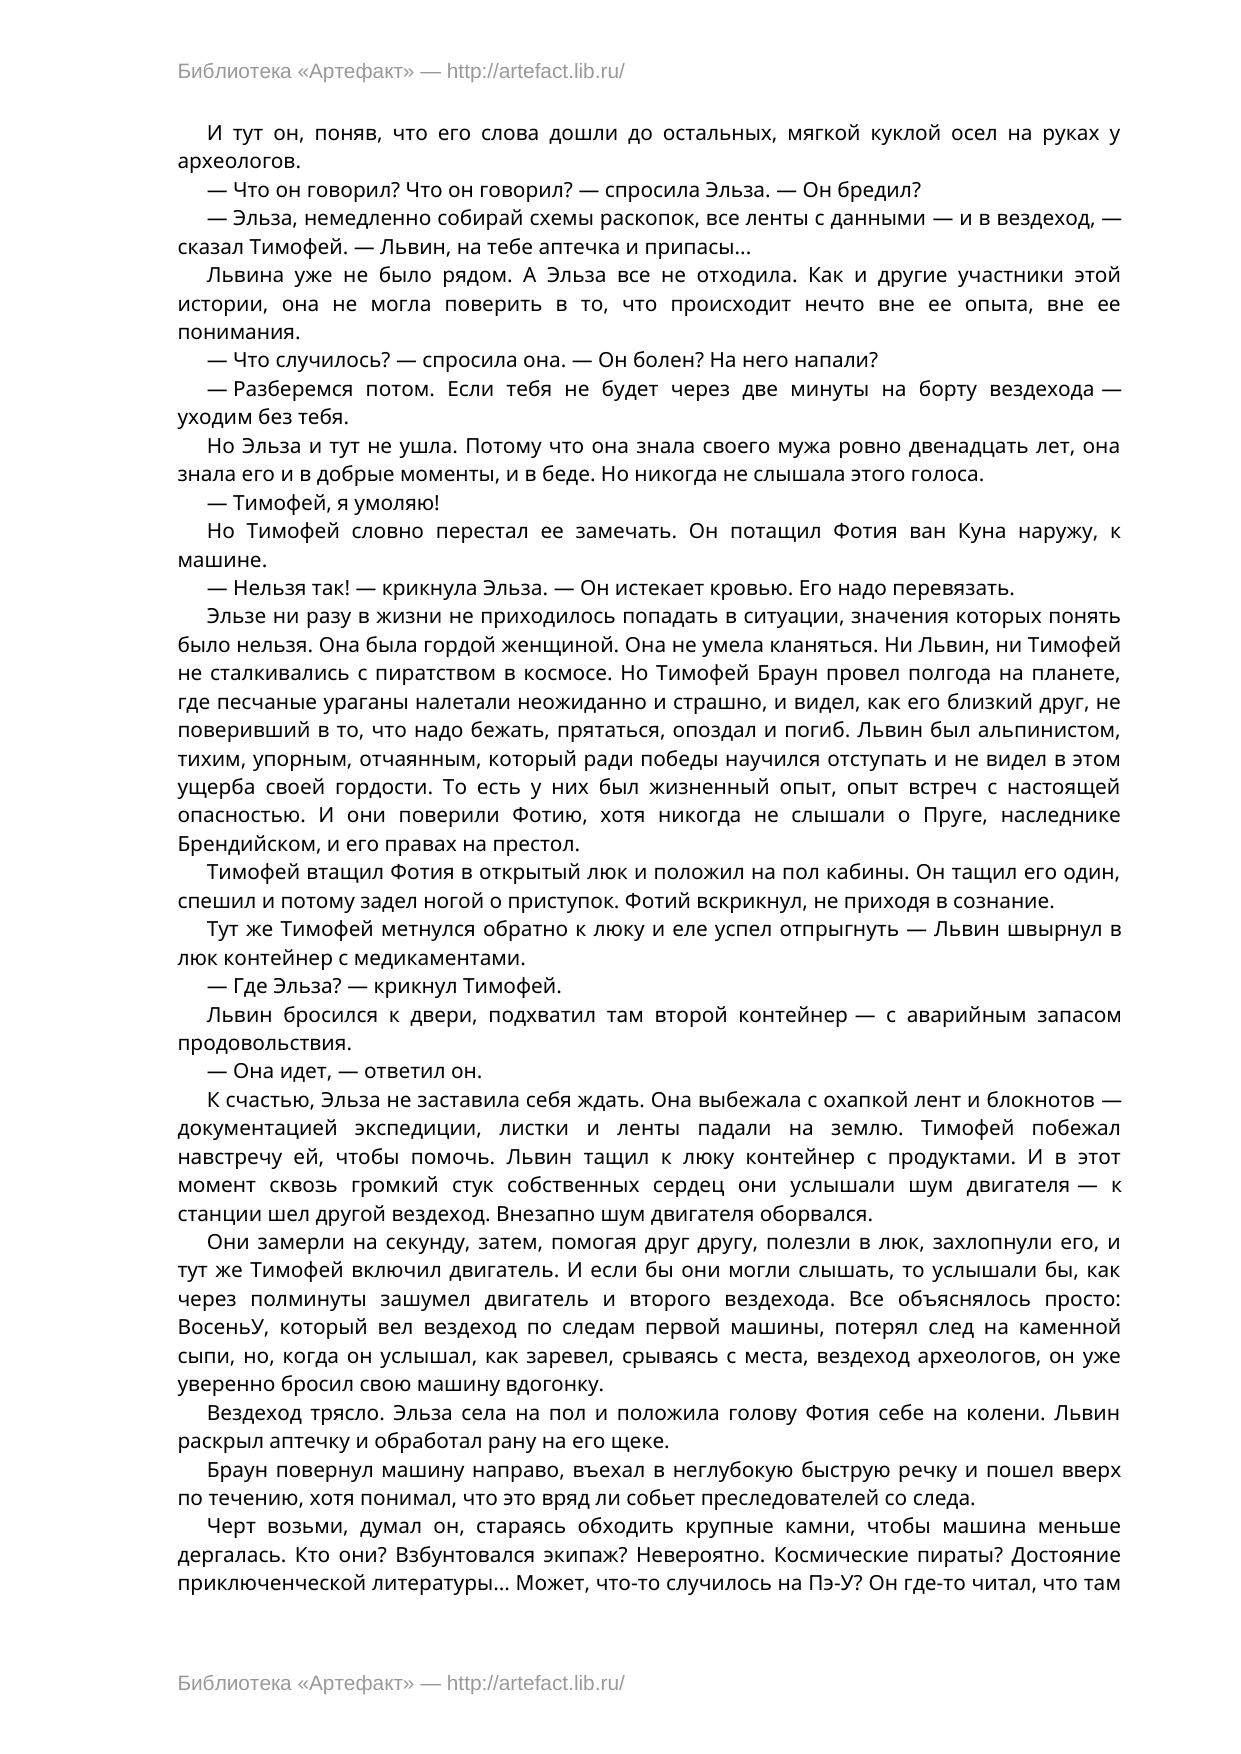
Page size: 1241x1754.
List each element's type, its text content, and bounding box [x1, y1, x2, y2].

text — Она идет, — ответил он. [177, 1057, 1122, 1085]
text Браун повернул машину направо, въехал в неглубокую быструю речку и пошел вверх по течению, хотя понимал, что это вряд ли собьет преследователей со следа. [177, 1455, 1122, 1512]
text Львина уже не было рядом. А Эльза все не отходила. Как и другие участники этой истории, она не могла поверить в то, что происходит нечто вне ее опыта, вне ее понимания. [177, 260, 1122, 346]
text — Где Эльза? — крикнул Тимофей. [177, 971, 1122, 1000]
text Тимофей втащил Фотия в открытый люк и положил на пол кабины. Он тащил его один, спешил и потому задел ногой о приступок. Фотий вскрикнул, не приходя в сознание. [177, 857, 1122, 914]
text Вездеход трясло. Эльза села на пол и положила голову Фотия себе на колени. Львин раскрыл аптечку и обработал рану на его щеке. [177, 1398, 1122, 1455]
text Они замерли на секунду, затем, помогая друг другу, полезли в люк, захлопнули его, и тут же Тимофей включил двигатель. И если бы они могли слышать, то услышали бы, как через полминуты зашумел двигатель и второго вездехода. Все объяснялось просто: ВосеньУ, который вел вездеход по следам первой машины, потерял след на каменной сыпи, но, когда он услышал, как заревел, срываясь с места, вездеход археологов, он уже уверенно бросил свою машину вдогонку. [177, 1227, 1122, 1398]
text Львин бросился к двери, подхватил там второй контейнер — с аварийным запасом продовольствия. [177, 1000, 1122, 1057]
text К счастью, Эльза не заставила себя ждать. Она выбежала с охапкой лент и блокнотов — документацией экспедиции, листки и ленты падали на землю. Тимофей побежал навстречу ей, чтобы помочь. Львин тащил к люку контейнер с продуктами. И в этот момент сквозь громкий стук собственных сердец они услышали шум двигателя — к станции шел другой вездеход. Внезапно шум двигателя оборвался. [177, 1085, 1122, 1227]
text — Что он говорил? Что он говорил? — спросила Эльза. — Он бредил? [177, 175, 1122, 203]
text Эльзе ни разу в жизни не приходилось попадать в ситуации, значения которых понять было нельзя. Она была гордой женщиной. Она не умела кланяться. Ни Львин, ни Тимофей не сталкивались с пиратством в космосе. Но Тимофей Браун провел полгода на планете, где песчаные ураганы налетали неожиданно и страшно, и видел, как его близкий друг, не поверивший в то, что надо бежать, прятаться, опоздал и погиб. Львин был альпинистом, тихим, упорным, отчаянным, который ради победы научился отступать и не видел в этом ущерба своей гордости. То есть у них был жизненный опыт, опыт встреч с настоящей опасностью. И они поверили Фотию, хотя никогда не слышали о Пруге, наследнике Брендийском, и его правах на престол. [177, 602, 1122, 857]
text — Нельзя так! — крикнула Эльза. — Он истекает кровью. Его надо перевязать. [177, 573, 1122, 602]
text И тут он, поняв, что его слова дошли до остальных, мягкой куклой осел на руках у археологов. [177, 118, 1122, 175]
text — Эльза, немедленно собирай схемы раскопок, все ленты с данными — и в вездеход, — сказал Тимофей. — Львин, на тебе аптечка и припасы... [177, 203, 1122, 260]
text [177, 1512, 1122, 1597]
text Но Тимофей словно перестал ее замечать. Он потащил Фотия ван Куна наружу, к машине. [177, 516, 1122, 573]
text — Разберемся потом. Если тебя не будет через две минуты на борту вездехода — уходим без тебя. [177, 374, 1122, 431]
text Но Эльза и тут не ушла. Потому что она знала своего мужа ровно двенадцать лет, она знала его и в добрые моменты, и в беде. Но никогда не слышала этого голоса. [177, 431, 1122, 488]
text — Тимофей, я умоляю! [177, 488, 1122, 516]
text Тут же Тимофей метнулся обратно к люку и еле успел отпрыгнуть — Львин швырнул в люк контейнер с медикаментами. [177, 914, 1122, 971]
text — Что случилось? — спросила она. — Он болен? На него напали? [177, 346, 1122, 374]
